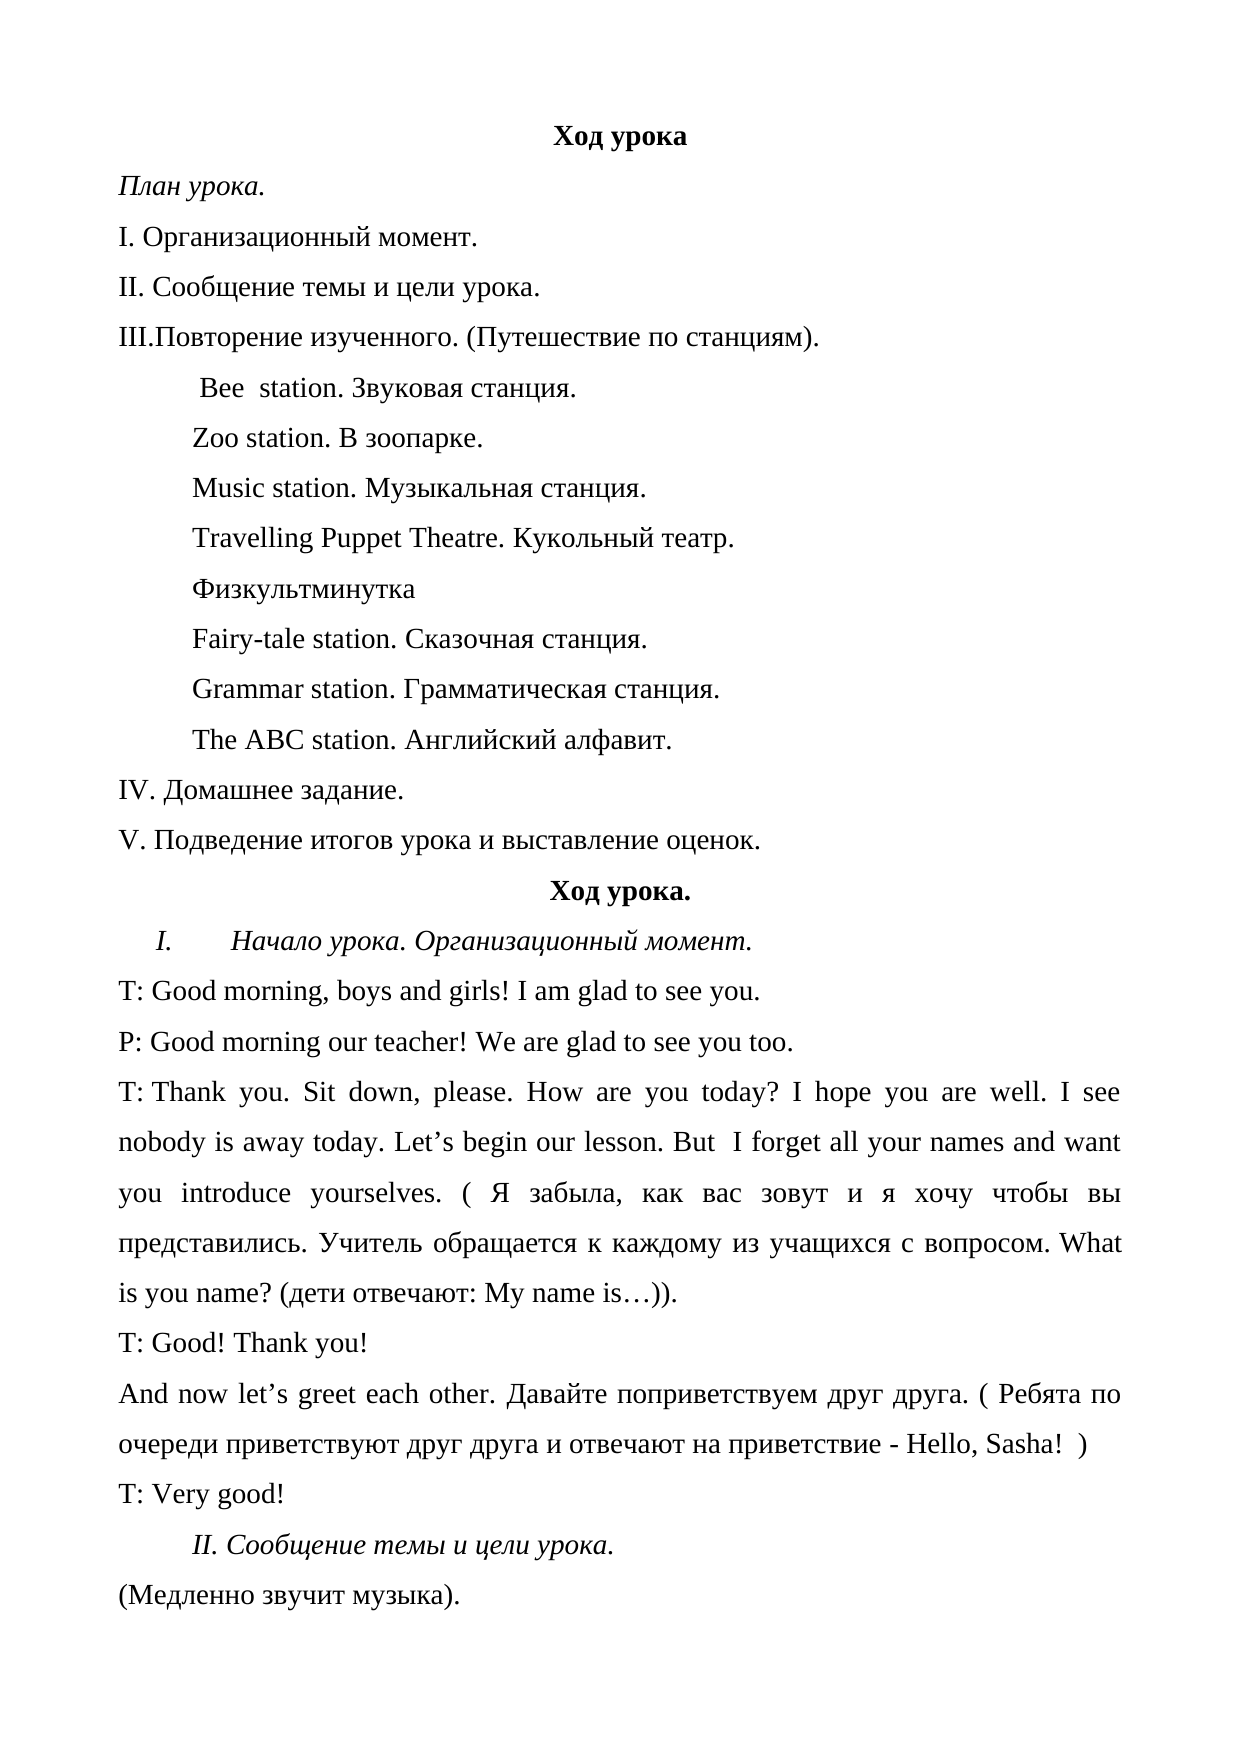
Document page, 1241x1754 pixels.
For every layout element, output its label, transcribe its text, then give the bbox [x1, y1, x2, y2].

text T: Good! Thank you! [118, 1326, 1122, 1359]
text Fairy-tale station. Сказочная станция. [192, 621, 1122, 655]
text План урока. [118, 168, 1122, 202]
text (Медленно звучит музыка). [118, 1577, 1122, 1611]
text II. Сообщение темы и цели урока. [192, 1527, 1122, 1560]
text The ABC station. Английский алфавит. [192, 722, 1122, 755]
text I. Организационный момент. [118, 219, 1122, 252]
text T: Thank you. Sit down, please. How are you today? I hope you are well. I see nobody is away today. Let’s begin our lesson. But I forget all your names and want you introduce yourselves. ( Я забыла, как вас зовут и я хочу чтобы вы представились. Учитель обращается к каждому из учащихся с вопросом. What is you name? (дети отвечают: My name is…)). [118, 1074, 1122, 1309]
text V. Подведение итогов урока и выставление оценок. [118, 822, 1122, 856]
text III.Повторение изученного. (Путешествие по станциям). [118, 319, 1122, 353]
text T: Good morning, boys and girls! I am glad to see you. [118, 973, 1122, 1007]
list Начало урока. Организационный момент. [156, 923, 1122, 957]
text Физкультминутка [192, 571, 1122, 604]
text Ход урока. [118, 873, 1122, 906]
text P: Good morning our teacher! We are glad to see you too. [118, 1024, 1122, 1057]
text Grammar station. Грамматическая станция. [192, 672, 1122, 705]
text Вее station. Звуковая станция. [192, 370, 1122, 403]
text II. Сообщение темы и цели урока. [118, 269, 1122, 303]
text Music station. Музыкальная станция. [192, 470, 1122, 504]
text Zoo station. В зоопарке. [192, 420, 1122, 453]
text T: Very good! [118, 1477, 1122, 1510]
text Ход урока [118, 118, 1122, 152]
text IV. Домашнее задание. [118, 772, 1122, 806]
text Travelling Puppet Theatre. Кукольный театр. [192, 521, 1122, 554]
text And now let’s greet each other. Давайте поприветствуем друг друга. ( Ребята по очереди приветствуют друг друга и отвечают на приветствие - Hello, Sasha! ) [118, 1376, 1122, 1460]
